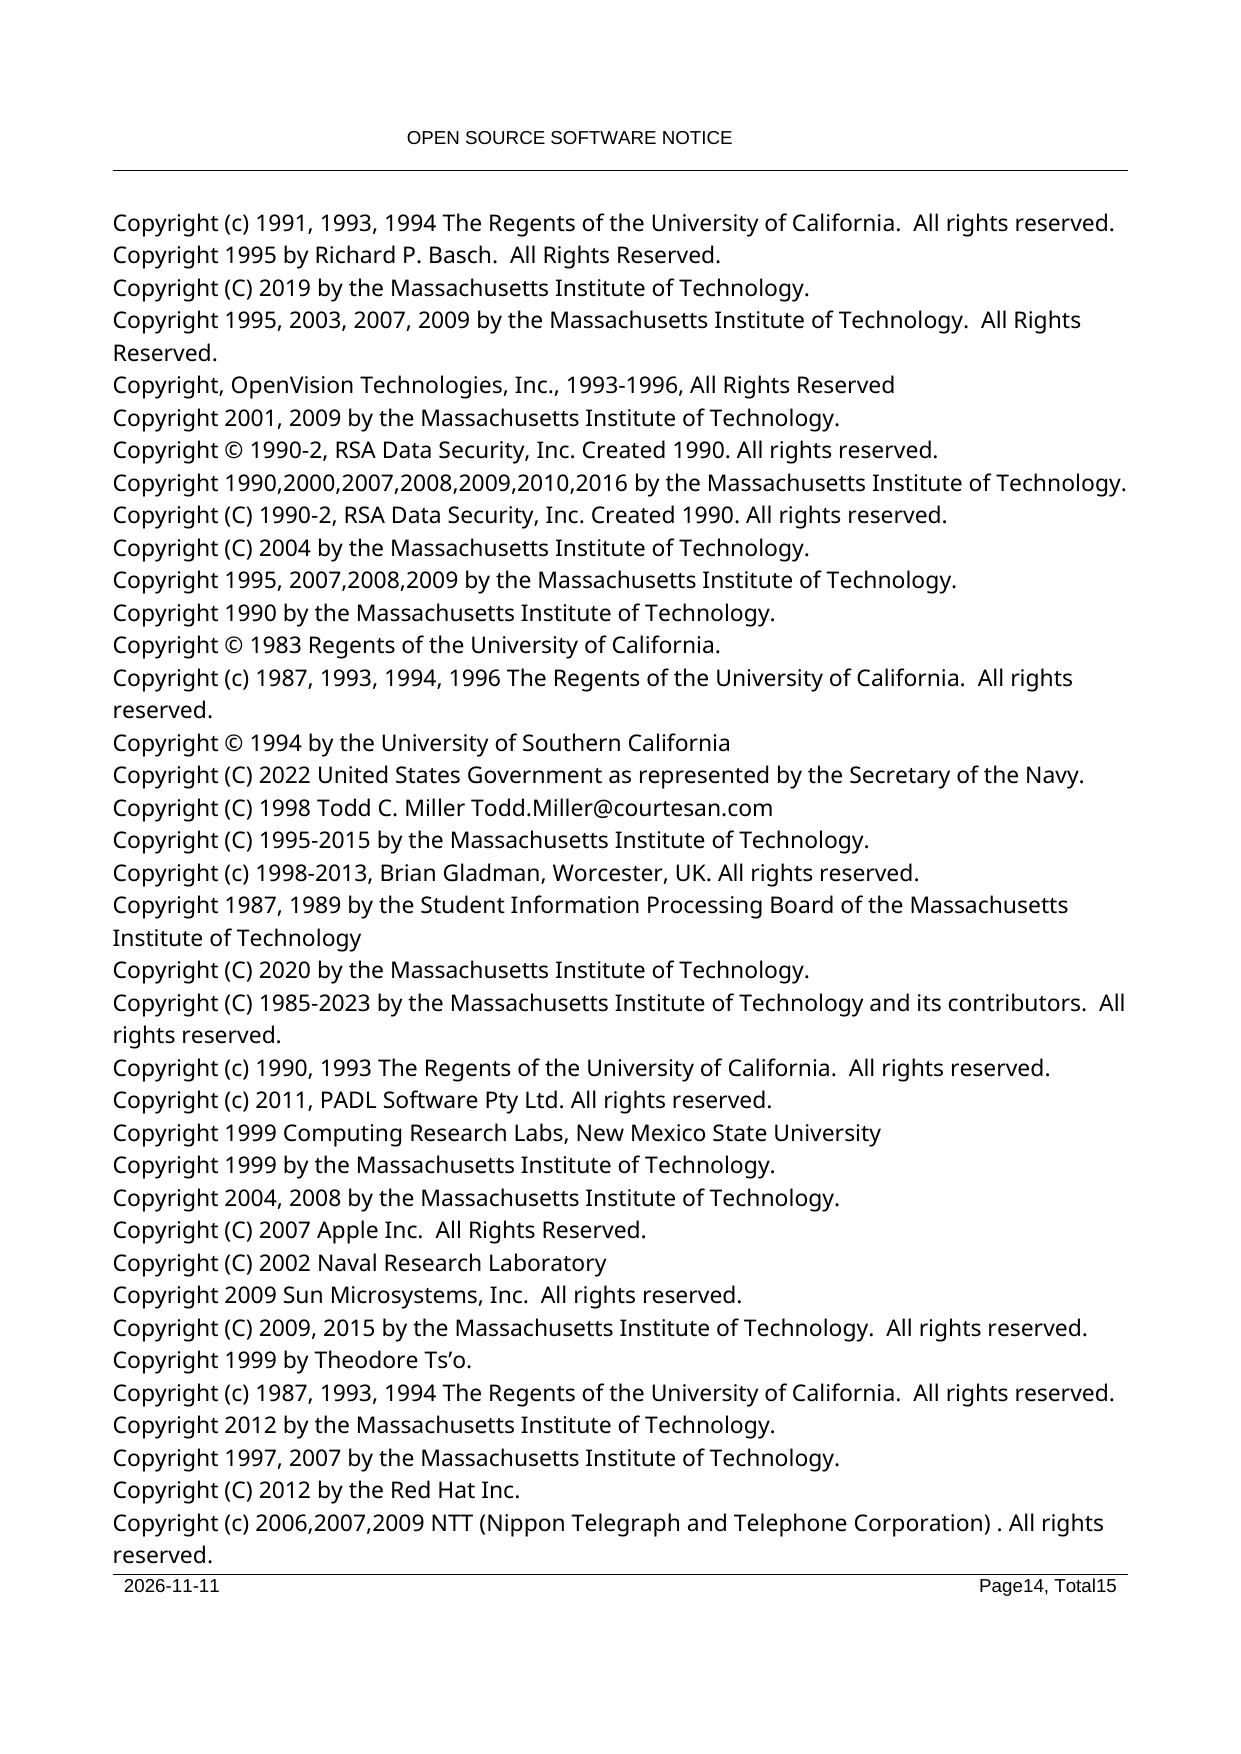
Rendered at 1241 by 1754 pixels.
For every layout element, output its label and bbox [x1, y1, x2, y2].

text [112, 206, 1128, 1571]
